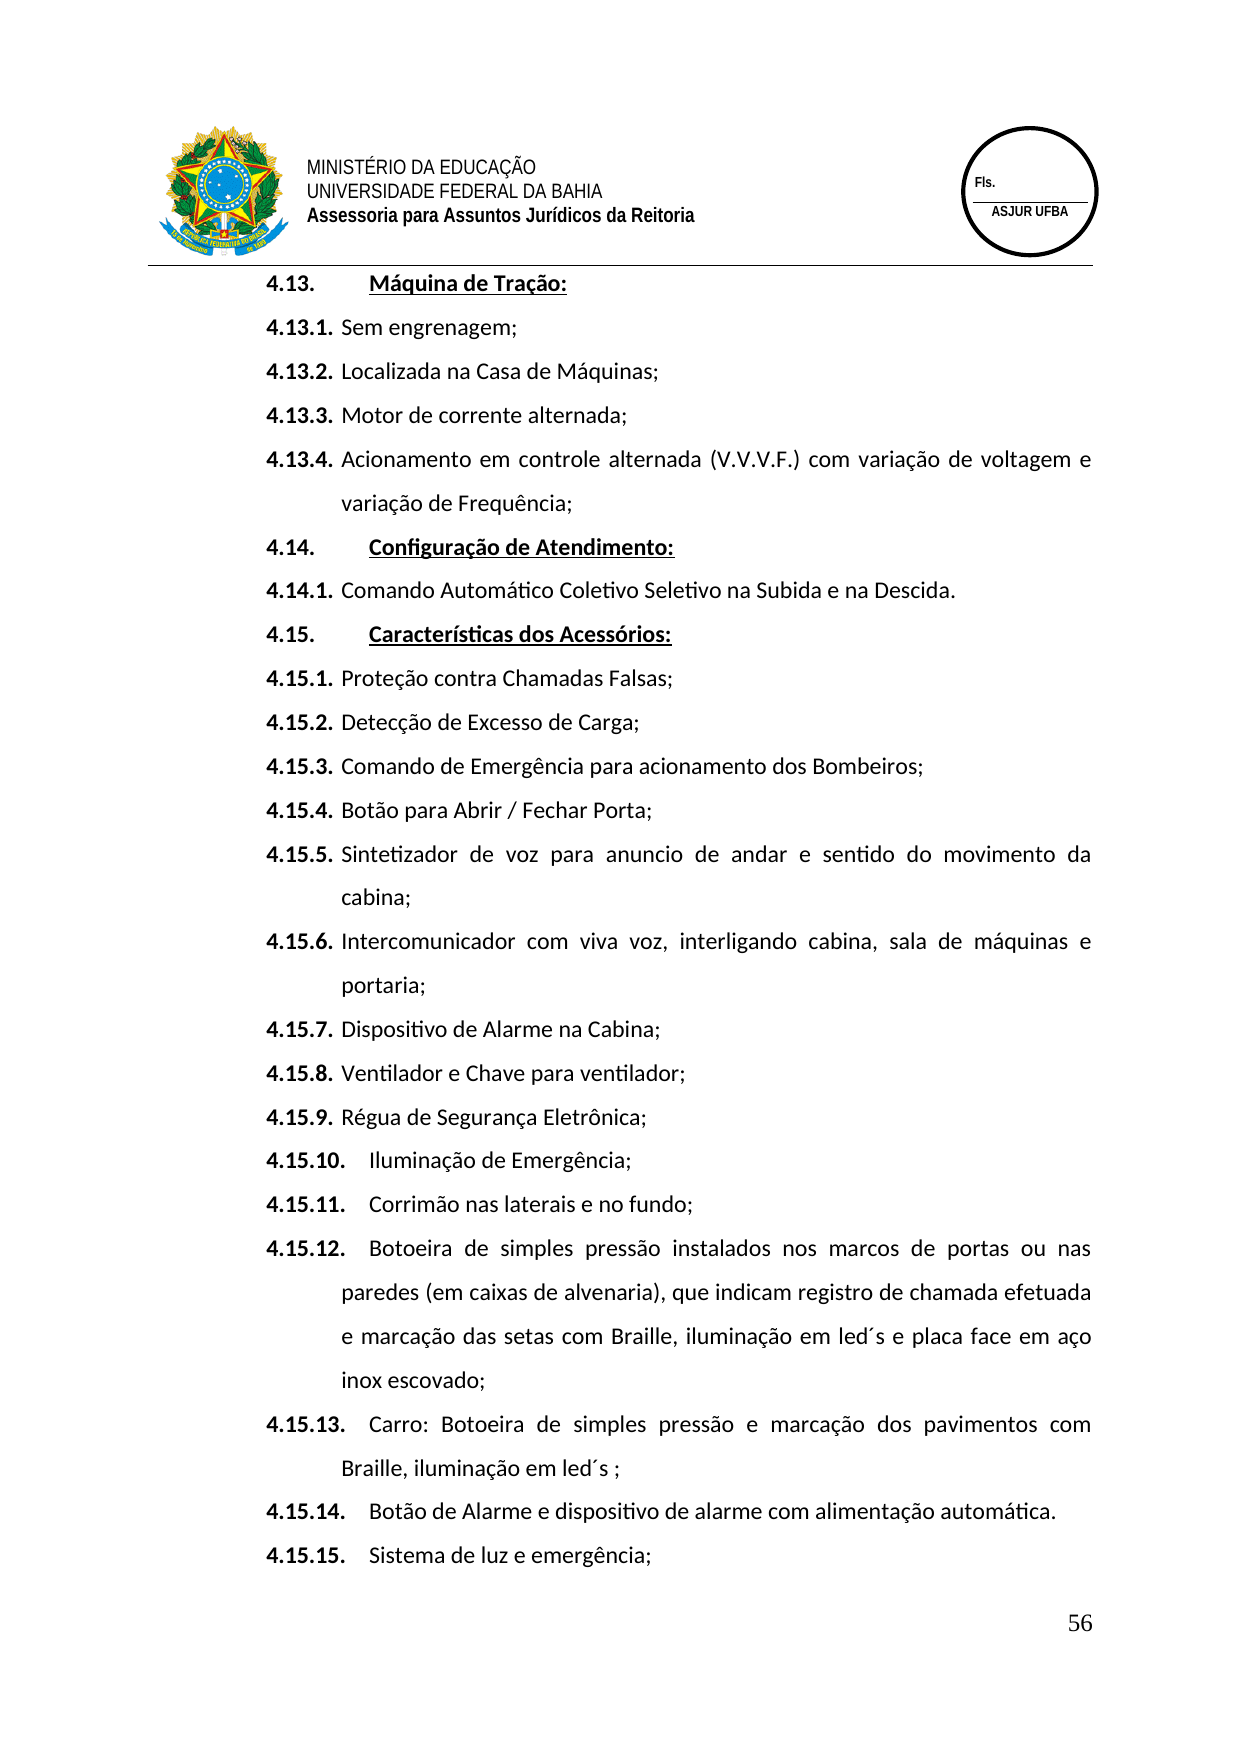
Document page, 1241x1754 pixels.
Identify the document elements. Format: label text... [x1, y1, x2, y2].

list Acionamento em controle alternada (V.V.V.F.) com variação de voltagem e variação de Frequência; [266, 444, 1092, 517]
list Localizada na Casa de Máquinas; [266, 356, 1092, 386]
list Proteção contra Chamadas Falsas; [266, 663, 1092, 692]
list Botoeira de simples pressão instalados nos marcos de portas ou nas paredes (em caixas de alvenaria), que indicam registro de chamada efetuada e marcação das setas com Braille, iluminação em led´s e placa face em aço inox escovado; [266, 1233, 1092, 1394]
list Régua de Segurança Eletrônica; [266, 1102, 1092, 1131]
list Motor de corrente alternada; [266, 400, 1092, 429]
list Iluminação de Emergência; [266, 1146, 1092, 1175]
picture [158, 126, 289, 256]
list Sintetizador de voz para anuncio de andar e sentido do movimento da cabina; [266, 839, 1092, 912]
list Intercomunicador com viva voz, interligando cabina, sala de máquinas e portaria; [266, 926, 1092, 999]
list Corrimão nas laterais e no fundo; [266, 1189, 1092, 1219]
list Dispositivo de Alarme na Cabina; [266, 1014, 1092, 1043]
picture [242, 225, 289, 256]
list Detecção de Excesso de Carga; [266, 707, 1092, 736]
list Configuração de Atendimento: [266, 532, 1092, 561]
list Carro: Botoeira de simples pressão e marcação dos pavimentos com Braille, iluminação em led´s ; [266, 1409, 1092, 1482]
list Sem engrenagem; [266, 312, 1092, 342]
list Ventilador e Chave para ventilador; [266, 1058, 1092, 1087]
list Botão de Alarme e dispositivo de alarme com alimentação automática. [266, 1496, 1092, 1526]
list Comando de Emergência para acionamento dos Bombeiros; [266, 751, 1092, 780]
list Sistema de luz e emergência; [266, 1540, 1092, 1569]
list Comando Automático Coletivo Seletivo na Subida e na Descida. [266, 576, 1092, 605]
list Características dos Acessórios: [266, 619, 1092, 649]
list Máquina de Tração: [266, 268, 1092, 298]
list Botão para Abrir / Fechar Porta; [266, 795, 1092, 824]
